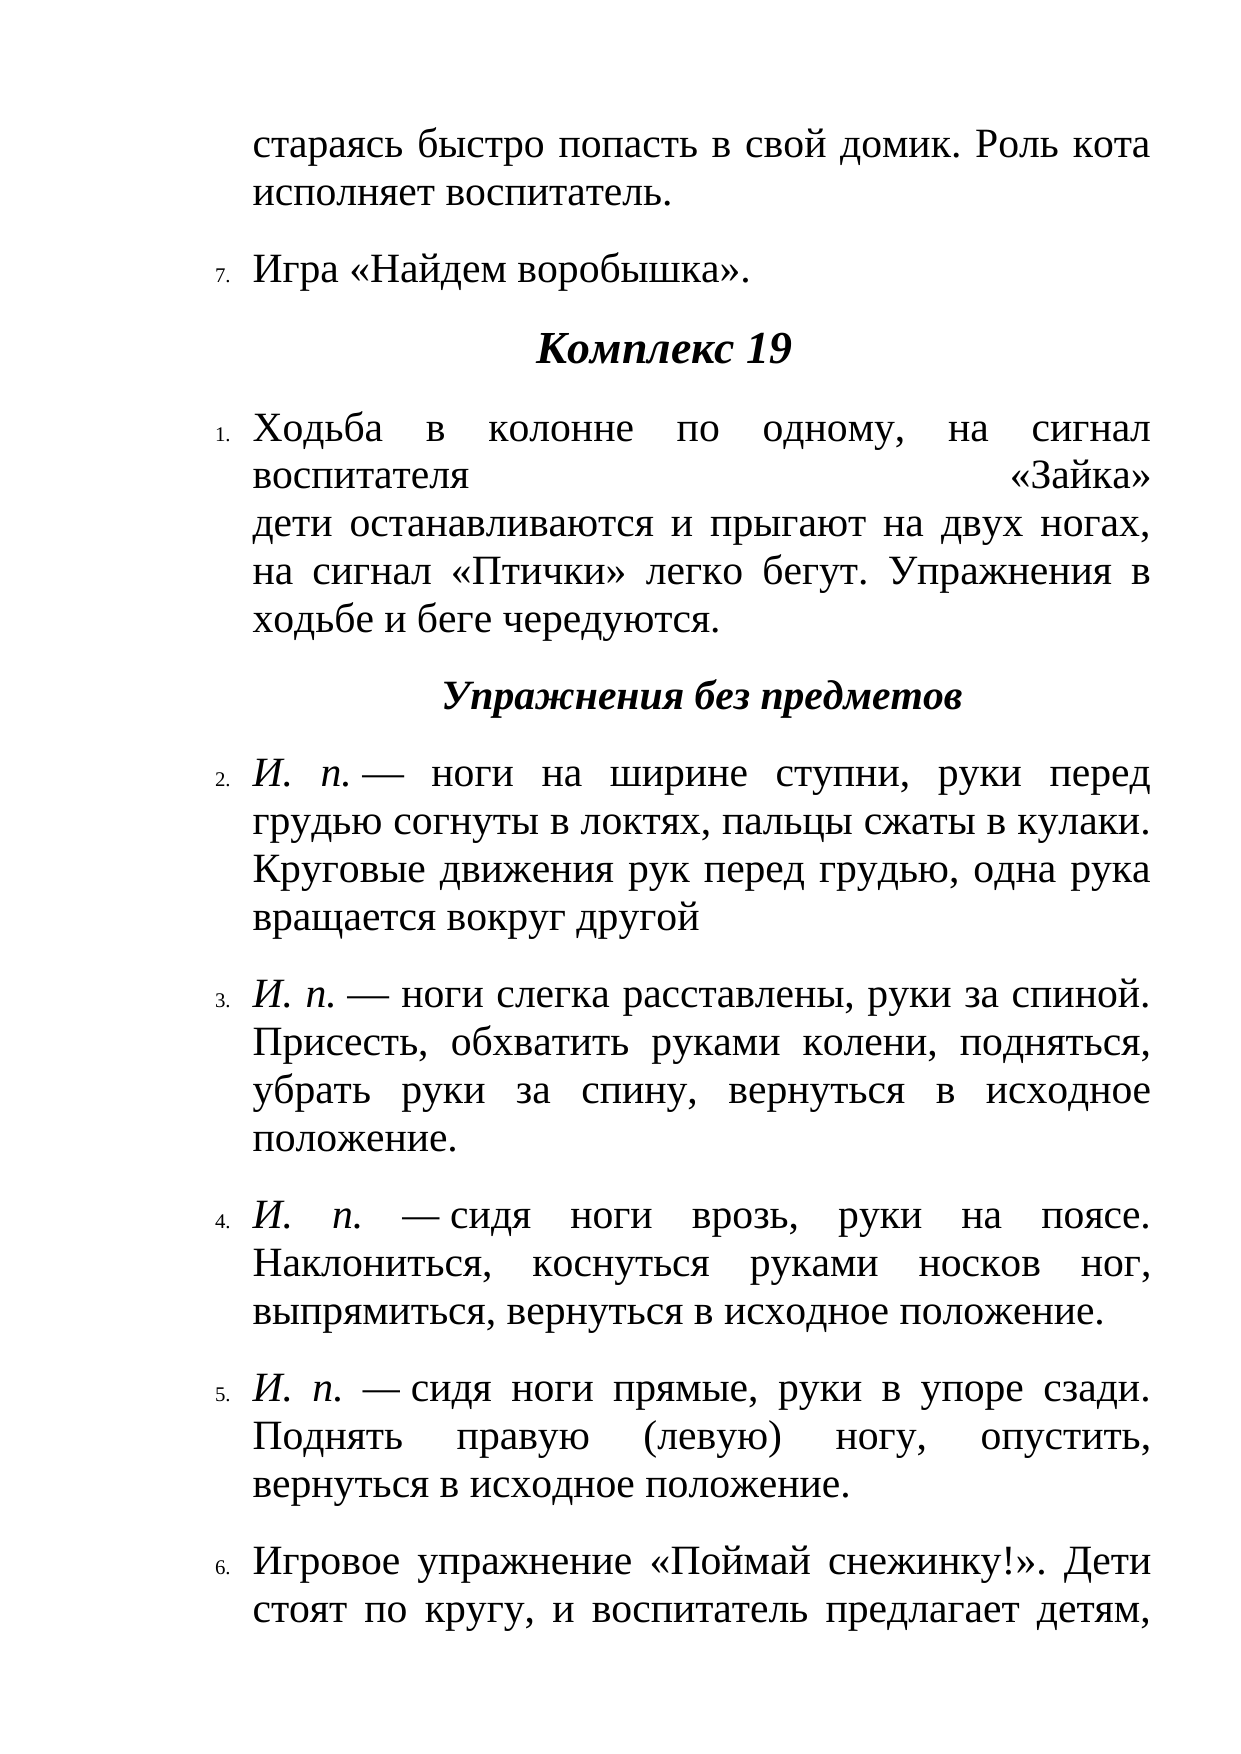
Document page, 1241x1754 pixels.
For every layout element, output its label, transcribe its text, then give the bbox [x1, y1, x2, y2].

text Комплекс 19 [177, 320, 1152, 373]
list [215, 1535, 1152, 1631]
list И. п. — ноги слегка расставлены, руки за спиной. Присесть, обхватить руками колени, подняться, убрать руки за спину, вернуться в исходное положение. [215, 969, 1152, 1160]
list И. п. — сидя ноги прямые, руки в упоре сзади. Поднять правую (левую) ногу, опустить, вернуться в исходное положение. [215, 1362, 1152, 1506]
list И. п. — сидя ноги врозь, руки на поясе. Наклониться, коснуться руками носков ног, выпрямиться, вернуться в исходное положение. [215, 1189, 1152, 1333]
list И. п. — ноги на ширине ступни, руки перед грудью согнуты в локтях, пальцы сжаты в кулаки. Круговые движения рук перед грудью, одна рука вращается вокруг другой [215, 748, 1152, 939]
list Ходьба в колонне по одному, на сигнал воспитателя «Зайка» дети останавливаются и прыгают на двух ногах, на сигнал «Птички» легко бегут. Упражнения в ходьбе и беге чередуются. [215, 402, 1152, 642]
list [215, 118, 1152, 214]
text Упражнения без предметов [252, 671, 1152, 719]
list Игра «Найдем воробышка». [215, 243, 1152, 291]
